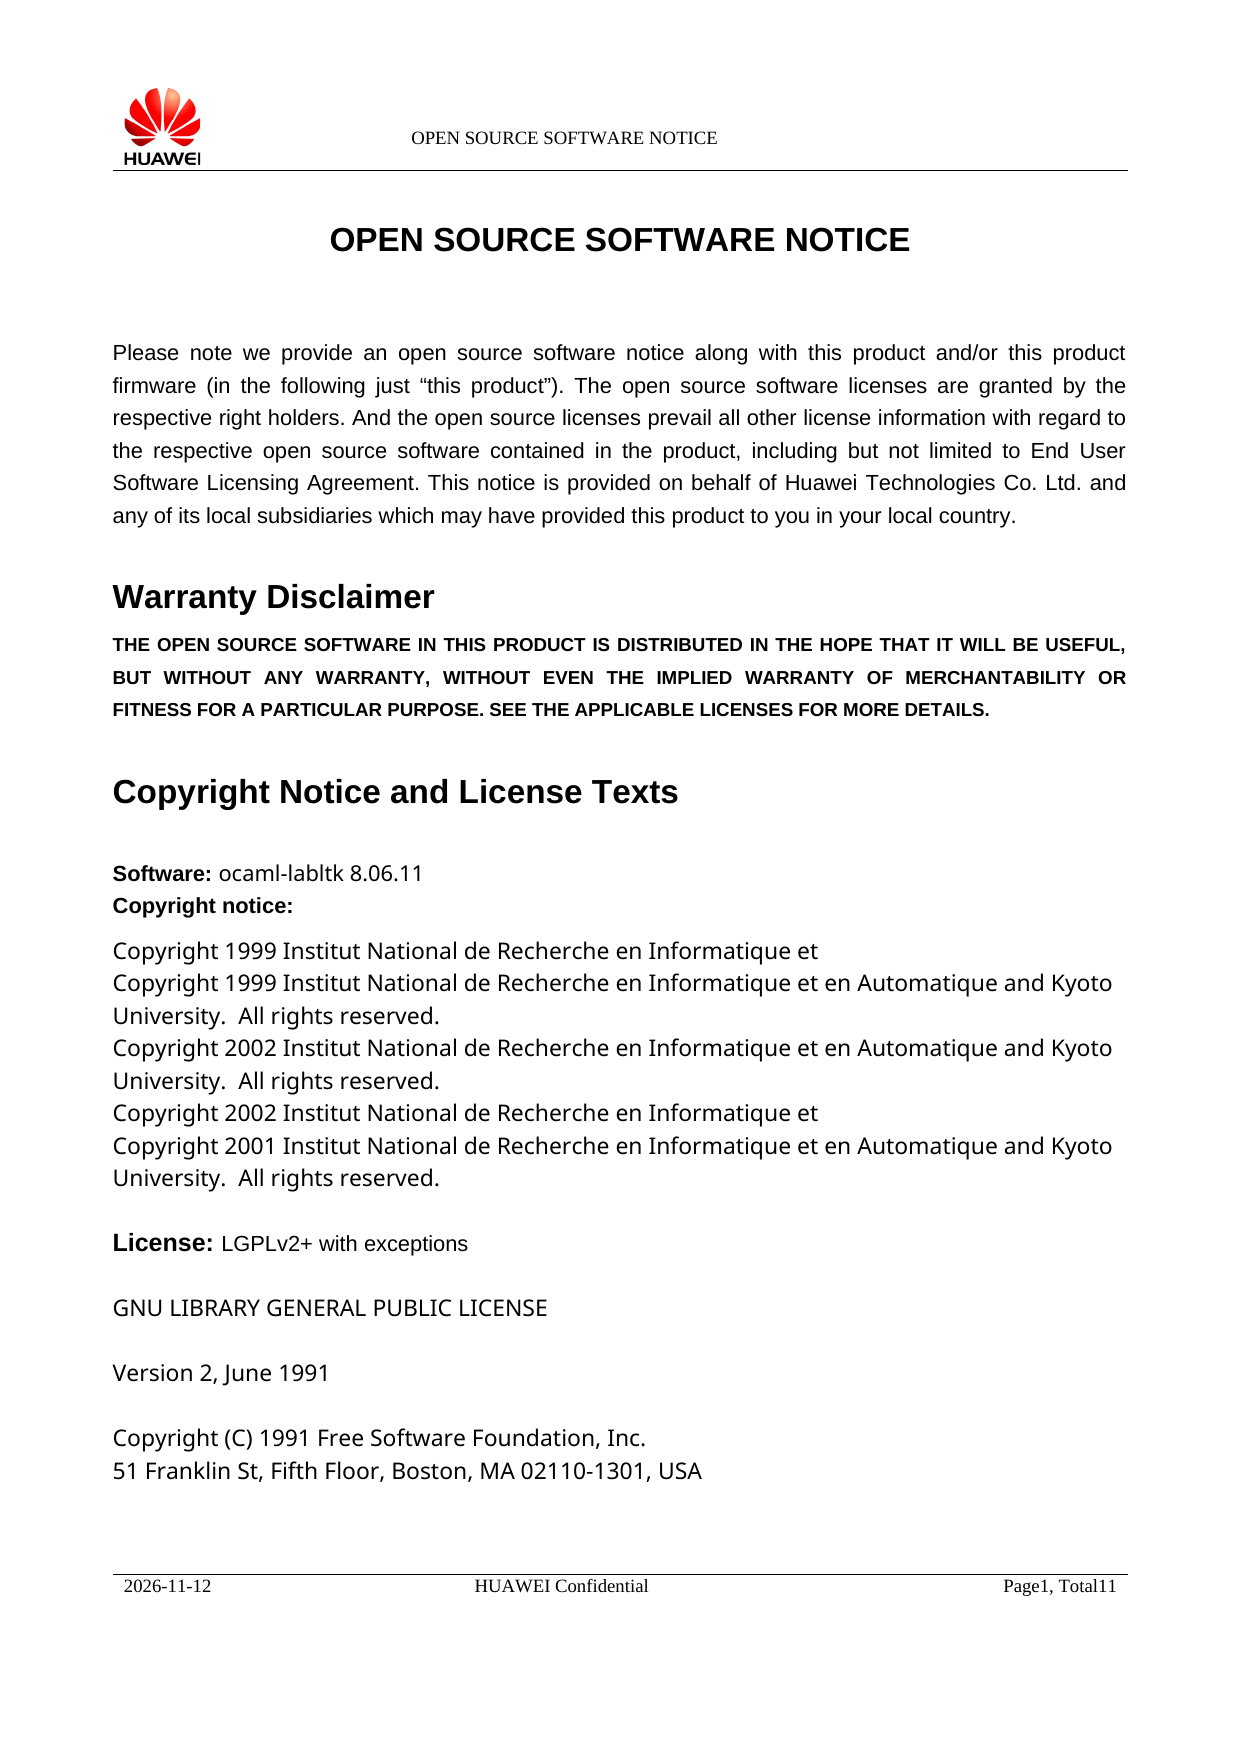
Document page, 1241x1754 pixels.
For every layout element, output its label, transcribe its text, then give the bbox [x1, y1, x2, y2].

text OPEN SOURCE SOFTWARE NOTICE [112, 206, 1128, 271]
text Version 2, June 1991 [112, 1356, 1128, 1389]
text Copyright 1999 Institut National de Recherche en Informatique et [112, 934, 1128, 966]
title Software: ocaml-labltk 8.06.11 [112, 856, 1128, 889]
text The open source software in this product is distributed in the hope that it will be useful, but WITHOUT ANY WARRANTY, without even the implied warranty of MERCHANTABILITY or FITNESS FOR A PARTICULAR PURPOSE. See the applicable licenses for more details. [112, 629, 1128, 726]
text 51 Franklin St, Fifth Floor, Boston, MA 02110-1301, USA [112, 1454, 1128, 1486]
text Copyright notice: [112, 889, 1128, 921]
text Copyright Notice and License Texts [112, 759, 1128, 824]
picture [124, 88, 201, 165]
text GNU LIBRARY GENERAL PUBLIC LICENSE [112, 1291, 1128, 1324]
text Please note we provide an open source software notice along with this product and/or this product firmware (in the following just “this product”). The open source software licenses are granted by the respective right holders. And the open source licenses prevail all other license information with regard to the respective open source software contained in the product, including but not limited to End User Software Licensing Agreement. This notice is provided on behalf of Huawei Technologies Co. Ltd. and any of its local subsidiaries which may have provided this product to you in your local country. [112, 336, 1128, 531]
text Copyright (C) 1991 Free Software Foundation, Inc. [112, 1421, 1128, 1454]
text Warranty Disclaimer [112, 564, 1128, 629]
text License: LGPLv2+ with exceptions [112, 1226, 1128, 1259]
text Copyright 1999 Institut National de Recherche en Informatique et en Automatique and Kyoto University. All rights reserved. Copyright 2002 Institut National de Recherche en Informatique et en Automatique and Kyoto University. All rights reserved. Copyright 2002 Institut National de Recherche en Informatique et Copyright 2001 Institut National de Recherche en Informatique et en Automatique and Kyoto University. All rights reserved. [112, 966, 1128, 1226]
